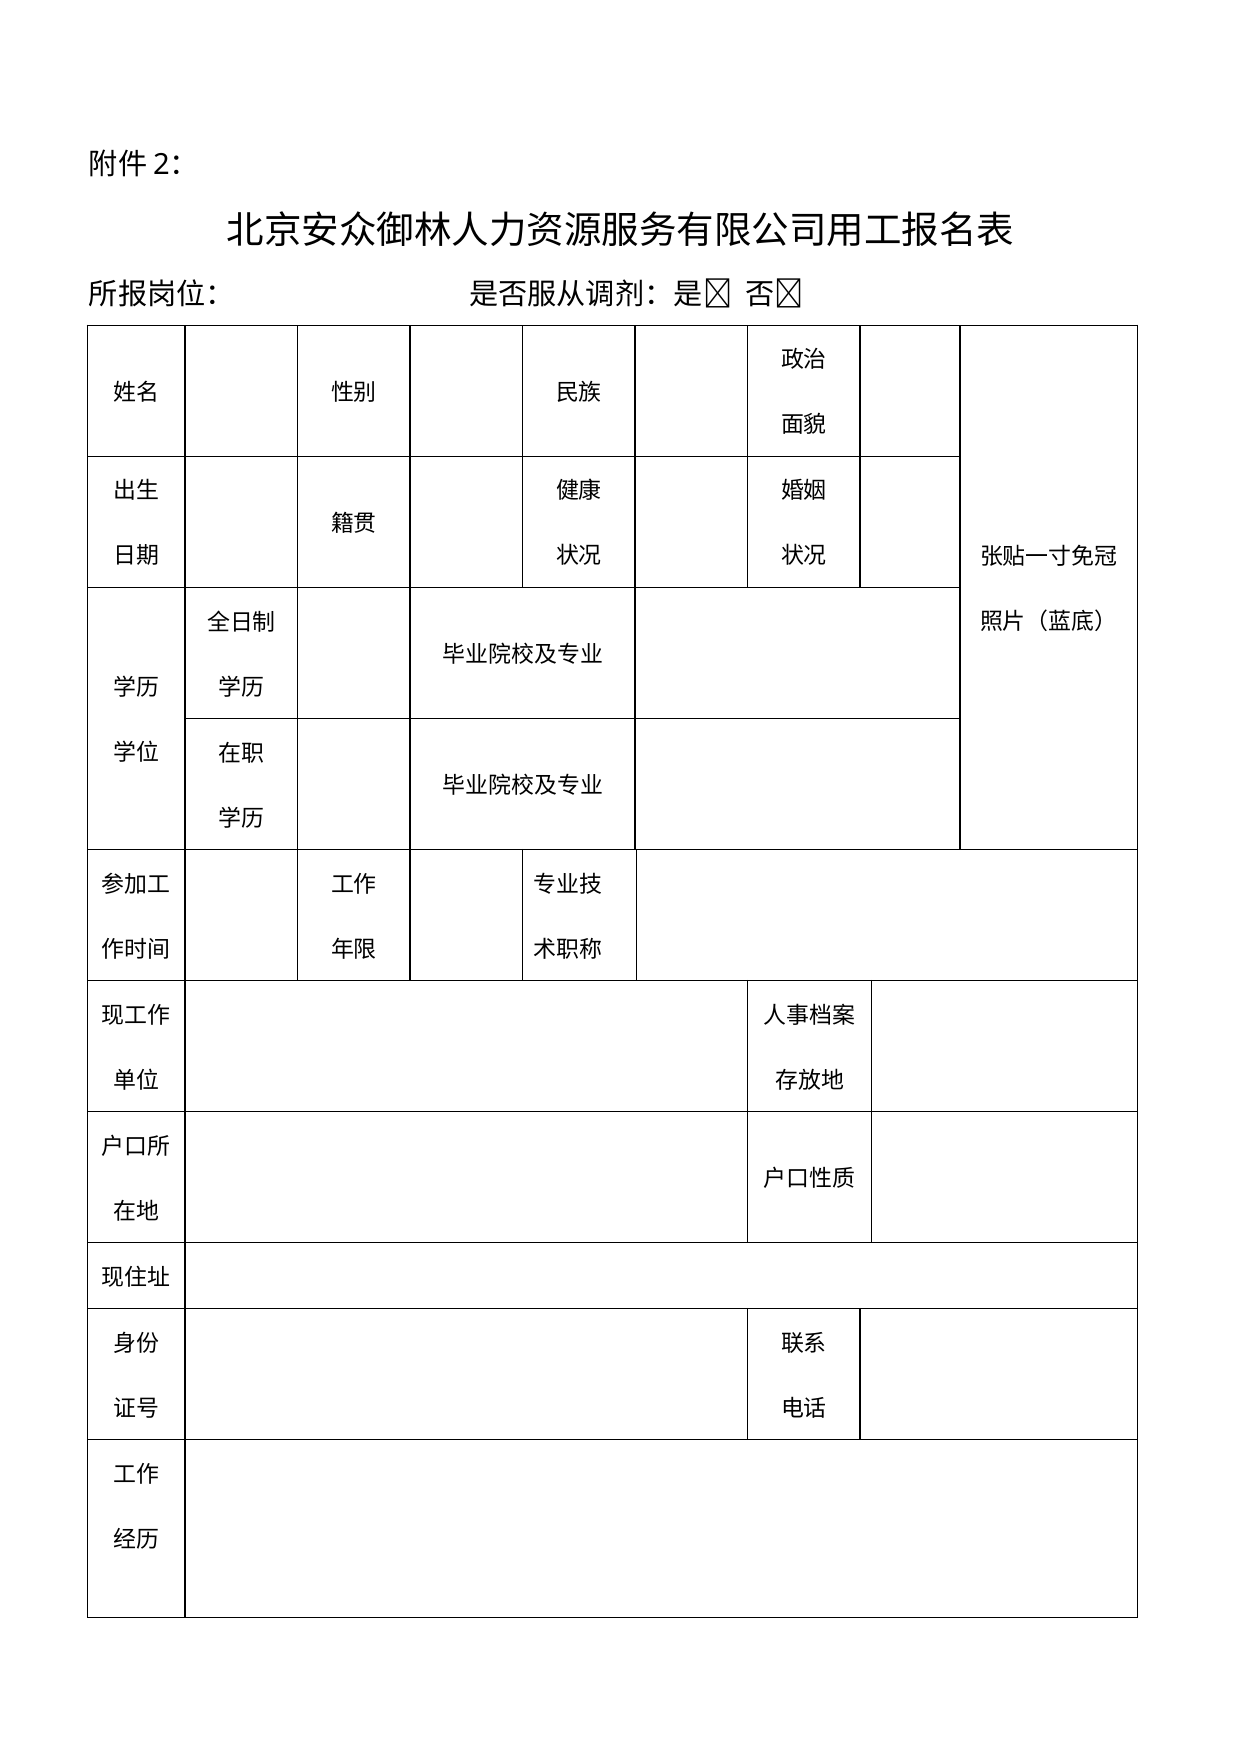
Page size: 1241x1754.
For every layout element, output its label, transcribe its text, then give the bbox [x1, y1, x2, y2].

table_cell [861, 1309, 1137, 1439]
table_header 张贴一寸免冠照片（蓝底） [961, 326, 1137, 849]
table_cell [411, 457, 522, 587]
table_cell 专业技术职称 [523, 850, 636, 980]
table_cell 现住址 [88, 1243, 184, 1308]
table_header [861, 326, 959, 456]
table_cell [186, 457, 297, 587]
text 北京安众御林人力资源服务有限公司用工报名表 [89, 194, 1152, 259]
table_cell [636, 719, 959, 849]
text 所报岗位： 是否服从调剂：是 否 [89, 259, 1152, 324]
table_cell 工作 年限 [298, 850, 409, 980]
table_cell [637, 850, 1137, 980]
table_cell 参加工作时间 [88, 850, 184, 980]
table_header 姓名 [88, 326, 184, 456]
table_cell [186, 850, 297, 980]
table_cell 婚姻 状况 [748, 457, 859, 587]
table_cell 籍贯 [298, 457, 409, 587]
table_cell 户口所在地 [88, 1112, 184, 1242]
table_cell [872, 1112, 1137, 1242]
table_cell 身份 证号 [88, 1309, 184, 1439]
table_cell 毕业院校及专业 [411, 719, 634, 849]
table_cell [186, 1440, 1137, 1617]
table_cell 出生 日期 [88, 457, 184, 587]
table_cell [186, 981, 747, 1111]
table_header 民族 [523, 326, 634, 456]
table_header 性别 [298, 326, 409, 456]
text 附件2： [89, 129, 1152, 194]
table_cell [411, 850, 522, 980]
table_cell 毕业院校及专业 [411, 588, 634, 718]
table_cell [861, 457, 959, 587]
table_cell 全日制学历 [186, 588, 297, 718]
table_cell [872, 981, 1137, 1111]
table_header [636, 326, 747, 456]
table_cell [186, 1112, 747, 1242]
table_cell [298, 719, 409, 849]
table_cell 现工作单位 [88, 981, 184, 1111]
table_cell 户口性质 [748, 1112, 871, 1242]
table_header [186, 326, 297, 456]
table_cell [186, 1309, 747, 1439]
table_cell 在职 学历 [186, 719, 297, 849]
table_cell 学历 学位 [88, 588, 184, 849]
table_cell [298, 588, 409, 718]
table_cell 联系 电话 [748, 1309, 859, 1439]
table_cell 工作 经历 [88, 1440, 184, 1617]
table_cell [636, 588, 959, 718]
table_cell [636, 457, 747, 587]
table_header [411, 326, 522, 456]
table_cell [186, 1243, 1137, 1308]
table_cell 健康 状况 [523, 457, 634, 587]
table_header 政治 面貌 [748, 326, 859, 456]
table_cell 人事档案存放地 [748, 981, 871, 1111]
